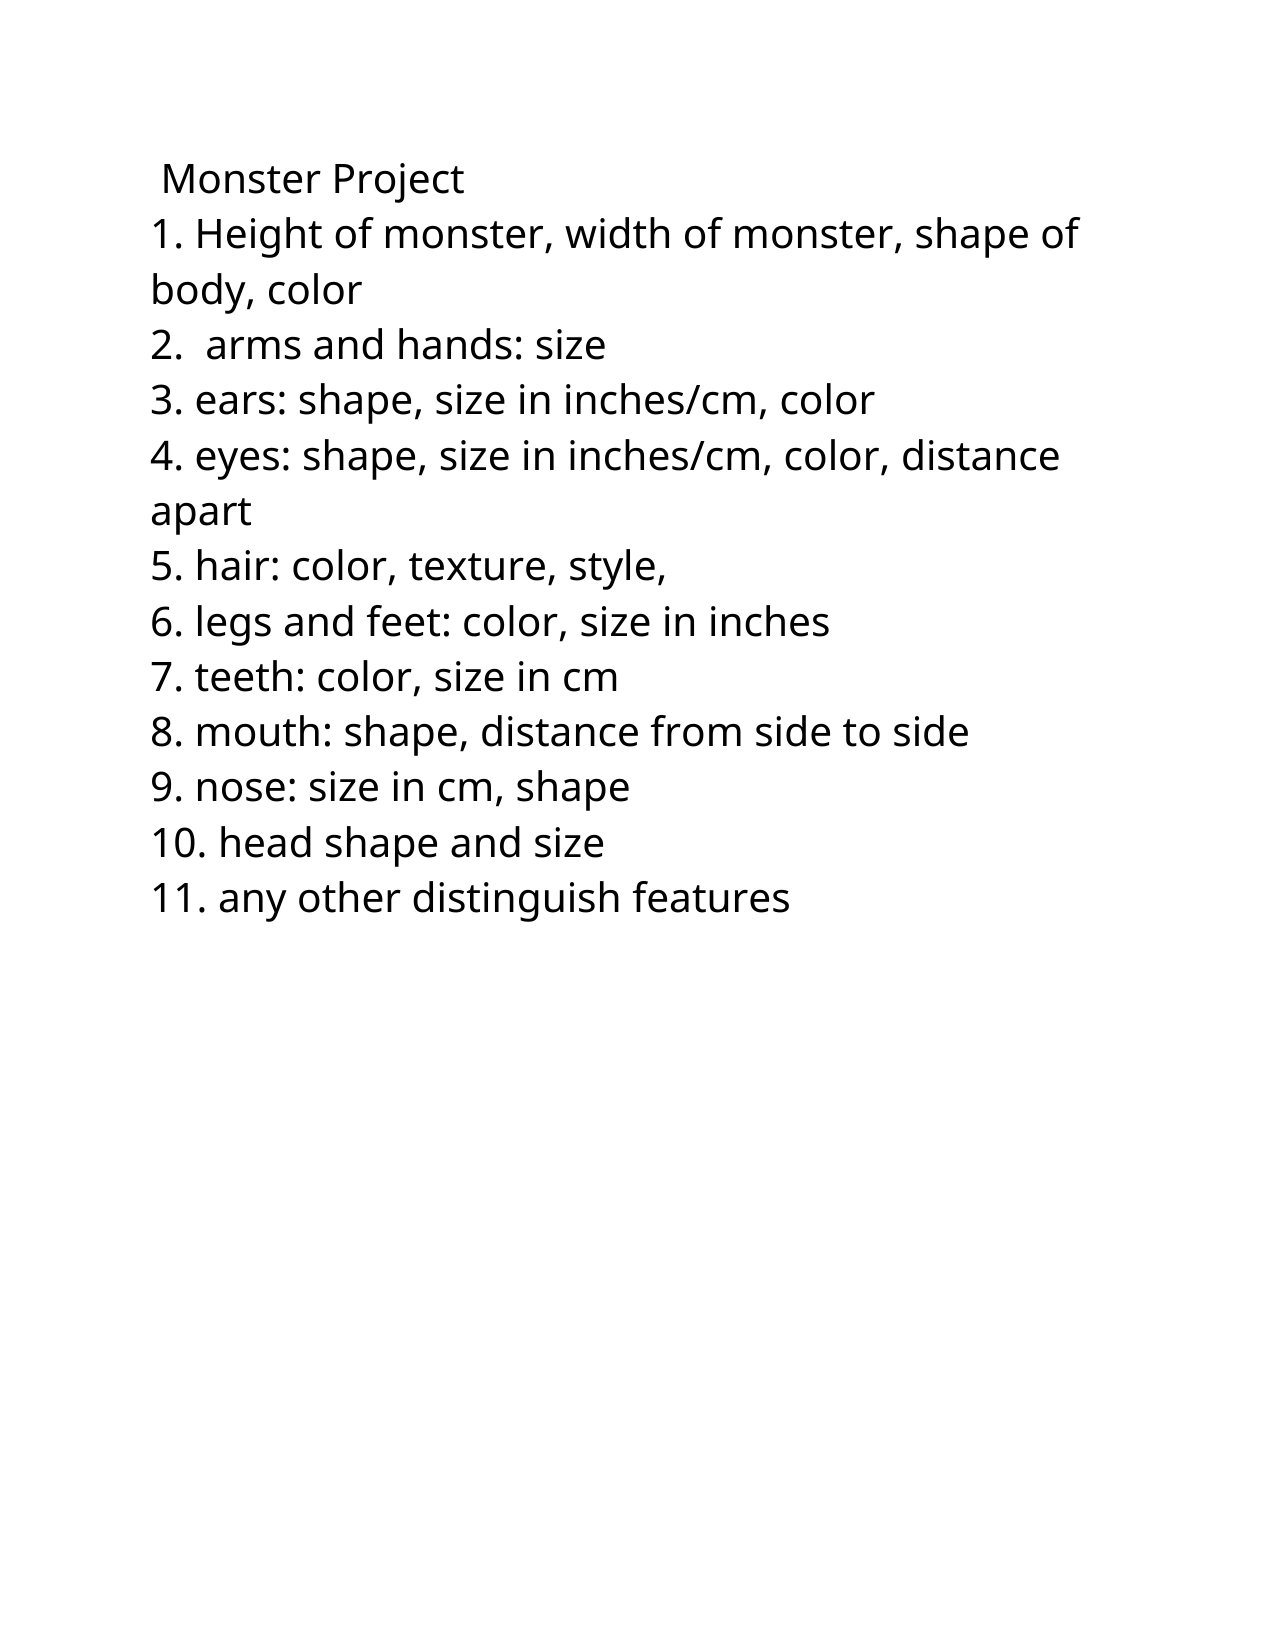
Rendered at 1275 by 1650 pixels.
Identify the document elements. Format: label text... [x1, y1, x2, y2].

text 9. nose: size in cm, shape [150, 758, 1125, 814]
text 10. head shape and size [150, 814, 1125, 869]
text 3. ears: shape, size in inches/cm, color [150, 371, 1125, 427]
text Monster Project [150, 150, 1125, 205]
text 11. any other distinguish features [150, 869, 1125, 924]
text 1. Height of monster, width of monster, shape of body, color [150, 205, 1125, 316]
text 5. hair: color, texture, style, [150, 537, 1125, 592]
text 7. teeth: color, size in cm [150, 648, 1125, 703]
text 2. arms and hands: size [150, 316, 1125, 371]
text 4. eyes: shape, size in inches/cm, color, distance apart [150, 427, 1125, 537]
text 8. mouth: shape, distance from side to side [150, 703, 1125, 758]
text 6. legs and feet: color, size in inches [150, 592, 1125, 648]
